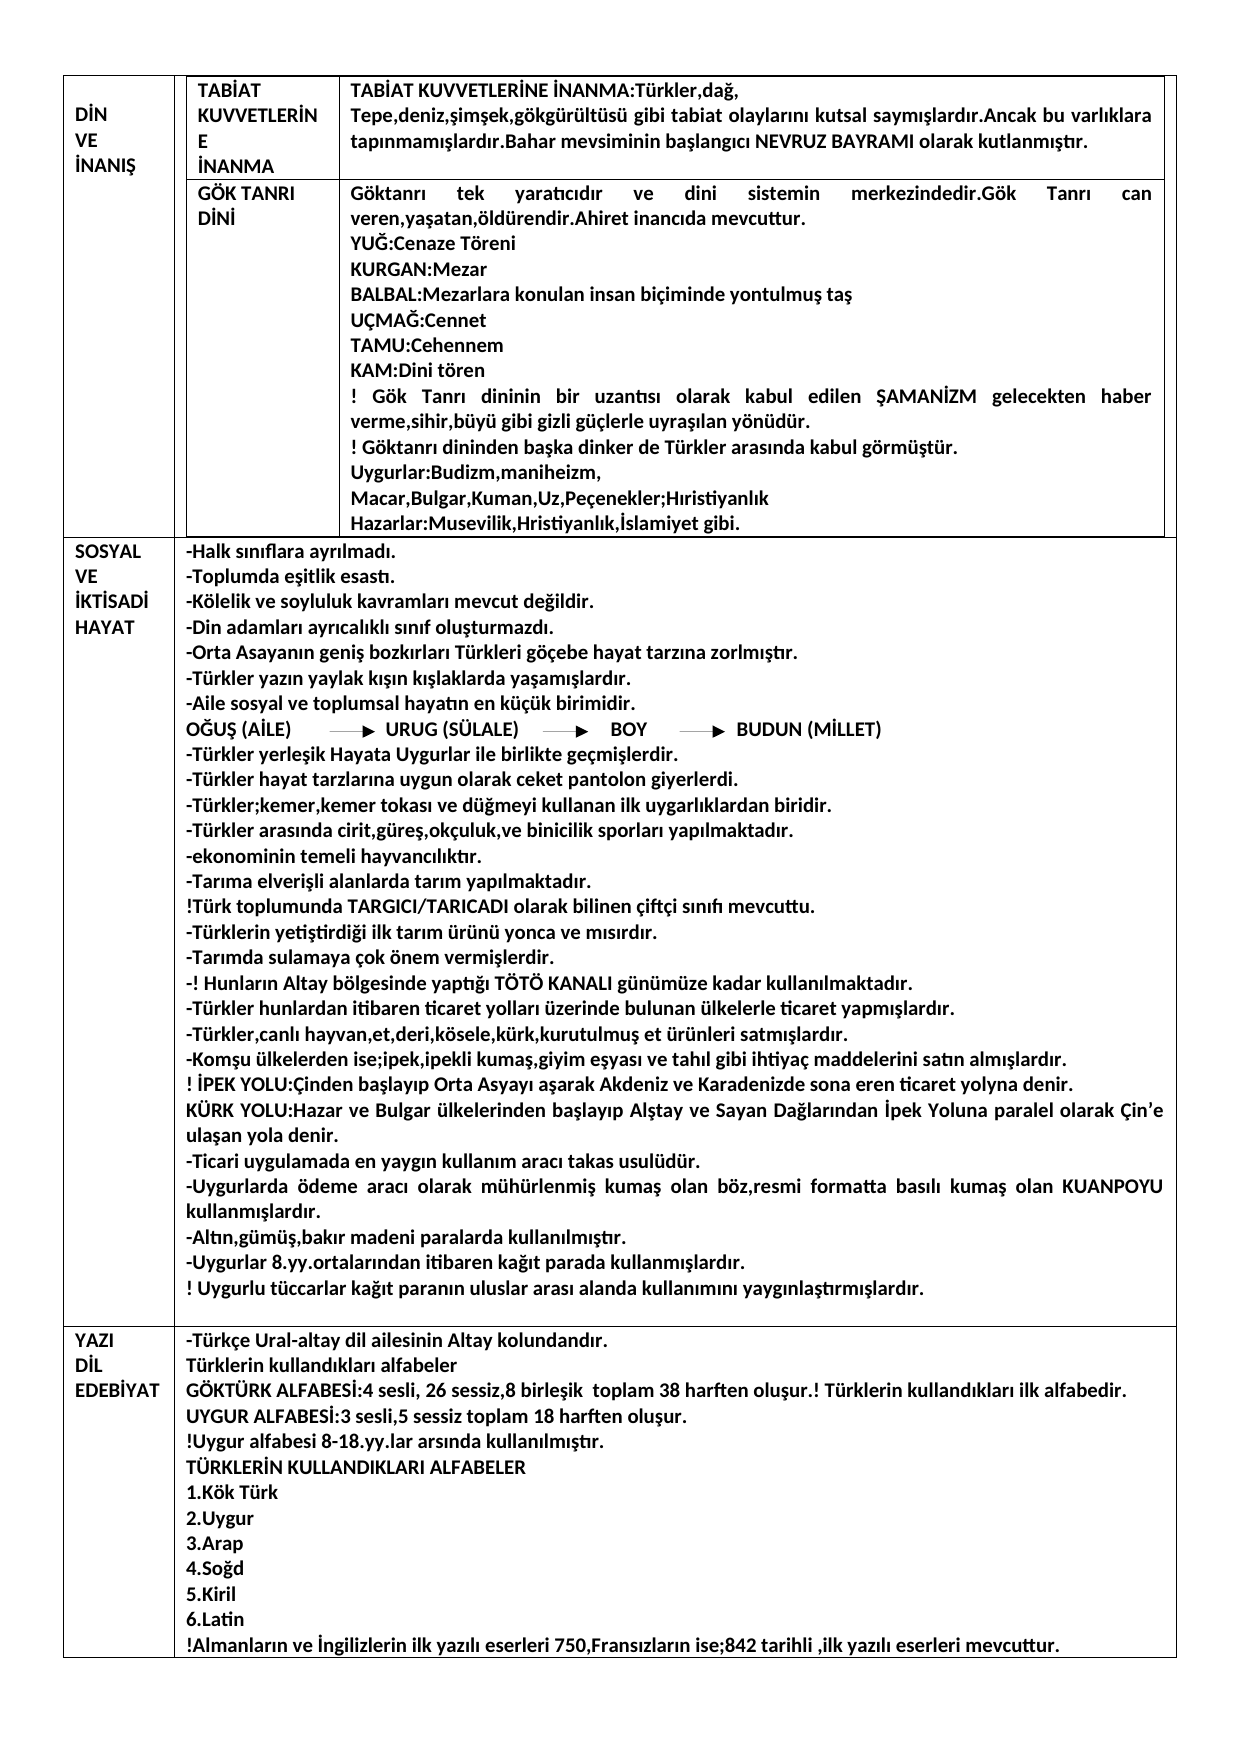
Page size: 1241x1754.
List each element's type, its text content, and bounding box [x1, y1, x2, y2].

table_cell SOSYAL VE İKTİSADİ HAYAT [64, 538, 174, 1326]
table_cell YAZI DİL EDEBİYAT [64, 1327, 174, 1657]
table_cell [175, 1327, 1176, 1657]
table_cell [340, 77, 1164, 179]
table_cell [175, 76, 186, 537]
table_cell -Halk sınıflara ayrılmadı. -Toplumda eşitlik esastı. -Kölelik ve soyluluk kavramları mevcut değildir. -Din adamları ayrıcalıklı sınıf oluşturmazdı. -Orta Asayanın geniş bozkırları Türkleri göçebe hayat tarzına zorlmıştır. -Türkler yazın yaylak kışın kışlaklarda yaşamışlardır. -Aile sosyal ve toplumsal hayatın en küçük birimidir. OĞUŞ (AİLE) URUG (SÜLALE) BOY BUDUN (MİLLET) -Türkler yerleşik Hayata Uygurlar ile birlikte geçmişlerdir. -Türkler hayat tarzlarına uygun olarak ceket pantolon giyerlerdi. -Türkler;kemer,kemer tokası ve düğmeyi kullanan ilk uygarlıklardan biridir. -Türkler arasında cirit,güreş,okçuluk,ve binicilik sporları yapılmaktadır. -ekonominin temeli hayvancılıktır. -Tarıma elverişli alanlarda tarım yapılmaktadır. !Türk toplumunda TARGICI/TARICADI olarak bilinen çiftçi sınıfı mevcuttu. -Türklerin yetiştirdiği ilk tarım ürünü yonca ve mısırdır. -Tarımda sulamaya çok önem vermişlerdir. -! Hunların Altay bölgesinde yaptığı TÖTÖ KANALI günümüze kadar kullanılmaktadır. -Türkler hunlardan itibaren ticaret yolları üzerinde bulunan ülkelerle ticaret yapmışlardır. -Türkler,canlı hayvan,et,deri,kösele,kürk,kurutulmuş et ürünleri satmışlardır. -Komşu ülkelerden ise;ipek,ipekli kumaş,giyim eşyası ve tahıl gibi ihtiyaç maddelerini satın almışlardır. ! İPEK YOLU:Çinden başlayıp Orta Asyayı aşarak Akdeniz ve Karadenizde sona eren ticaret yolyna denir. KÜRK YOLU:Hazar ve Bulgar ülkelerinden başlayıp Alştay ve Sayan Dağlarından İpek Yoluna paralel olarak Çin’e ulaşan yola denir. -Ticari uygulamada en yaygın kullanım aracı takas usulüdür. -Uygurlarda ödeme aracı olarak mühürlenmiş kumaş olan böz,resmi formatta basılı kumaş olan KUANPOYU kullanmışlardır. -Altın,gümüş,bakır madeni paralarda kullanılmıştır. -Uygurlar 8.yy.ortalarından itibaren kağıt parada kullanmışlardır. ! Uygurlu tüccarlar kağıt paranın uluslar arası alanda kullanımını yaygınlaştırmışlardır. [175, 538, 1176, 1326]
table_cell DİN VE İNANIŞ [64, 76, 174, 537]
table_cell [340, 180, 1164, 536]
table_cell [187, 180, 339, 536]
table_cell [187, 77, 339, 179]
table_cell [1165, 76, 1176, 537]
